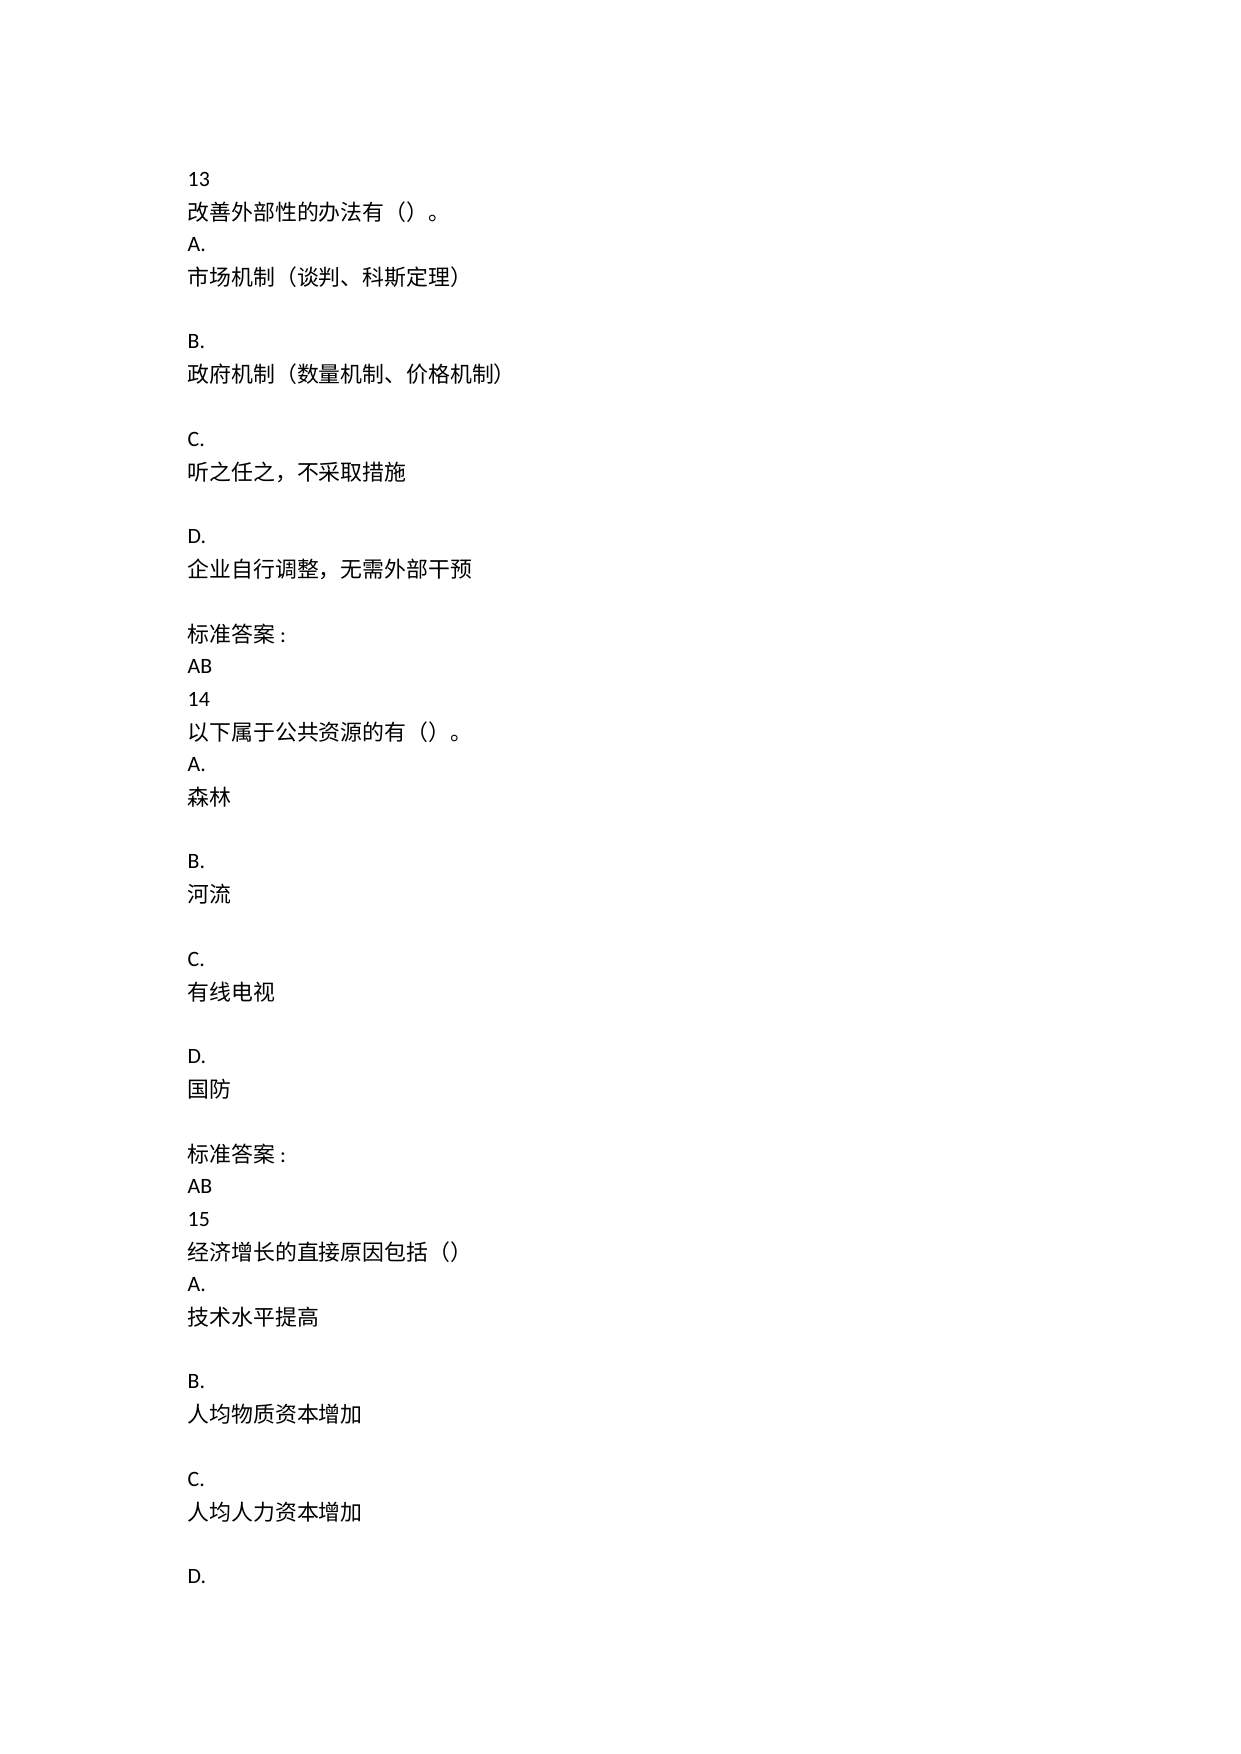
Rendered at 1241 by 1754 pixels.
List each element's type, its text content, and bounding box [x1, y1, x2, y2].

text 14 [187, 682, 1053, 714]
text 以下属于公共资源的有（）。 [187, 714, 1053, 747]
text 企业自行调整，无需外部干预 [187, 552, 1053, 584]
text 国防 [187, 1072, 1053, 1104]
text B. [187, 1364, 1053, 1397]
text B. [187, 324, 1053, 357]
text 15 [187, 1202, 1053, 1234]
text A. [187, 747, 1053, 779]
text 改善外部性的办法有（）。 [187, 194, 1053, 227]
text AB [187, 1169, 1053, 1202]
text D. [187, 1039, 1053, 1072]
text 技术水平提高 [187, 1299, 1053, 1332]
text 人均物质资本增加 [187, 1397, 1053, 1429]
text B. [187, 844, 1053, 877]
text D. [187, 519, 1053, 552]
text 13 [187, 162, 1053, 194]
text D. [187, 1559, 1053, 1592]
text 人均人力资本增加 [187, 1494, 1053, 1527]
text 听之任之，不采取措施 [187, 454, 1053, 487]
text C. [187, 942, 1053, 974]
text 森林 [187, 779, 1053, 812]
text C. [187, 1462, 1053, 1494]
text 经济增长的直接原因包括（） [187, 1234, 1053, 1267]
text 标准答案 : [187, 1137, 1053, 1169]
text 河流 [187, 877, 1053, 909]
text A. [187, 1267, 1053, 1299]
text A. [187, 227, 1053, 259]
text 标准答案 : [187, 617, 1053, 649]
text 有线电视 [187, 974, 1053, 1007]
text C. [187, 422, 1053, 454]
text 市场机制（谈判、科斯定理） [187, 259, 1053, 292]
text 政府机制（数量机制、价格机制） [187, 357, 1053, 389]
text AB [187, 649, 1053, 682]
